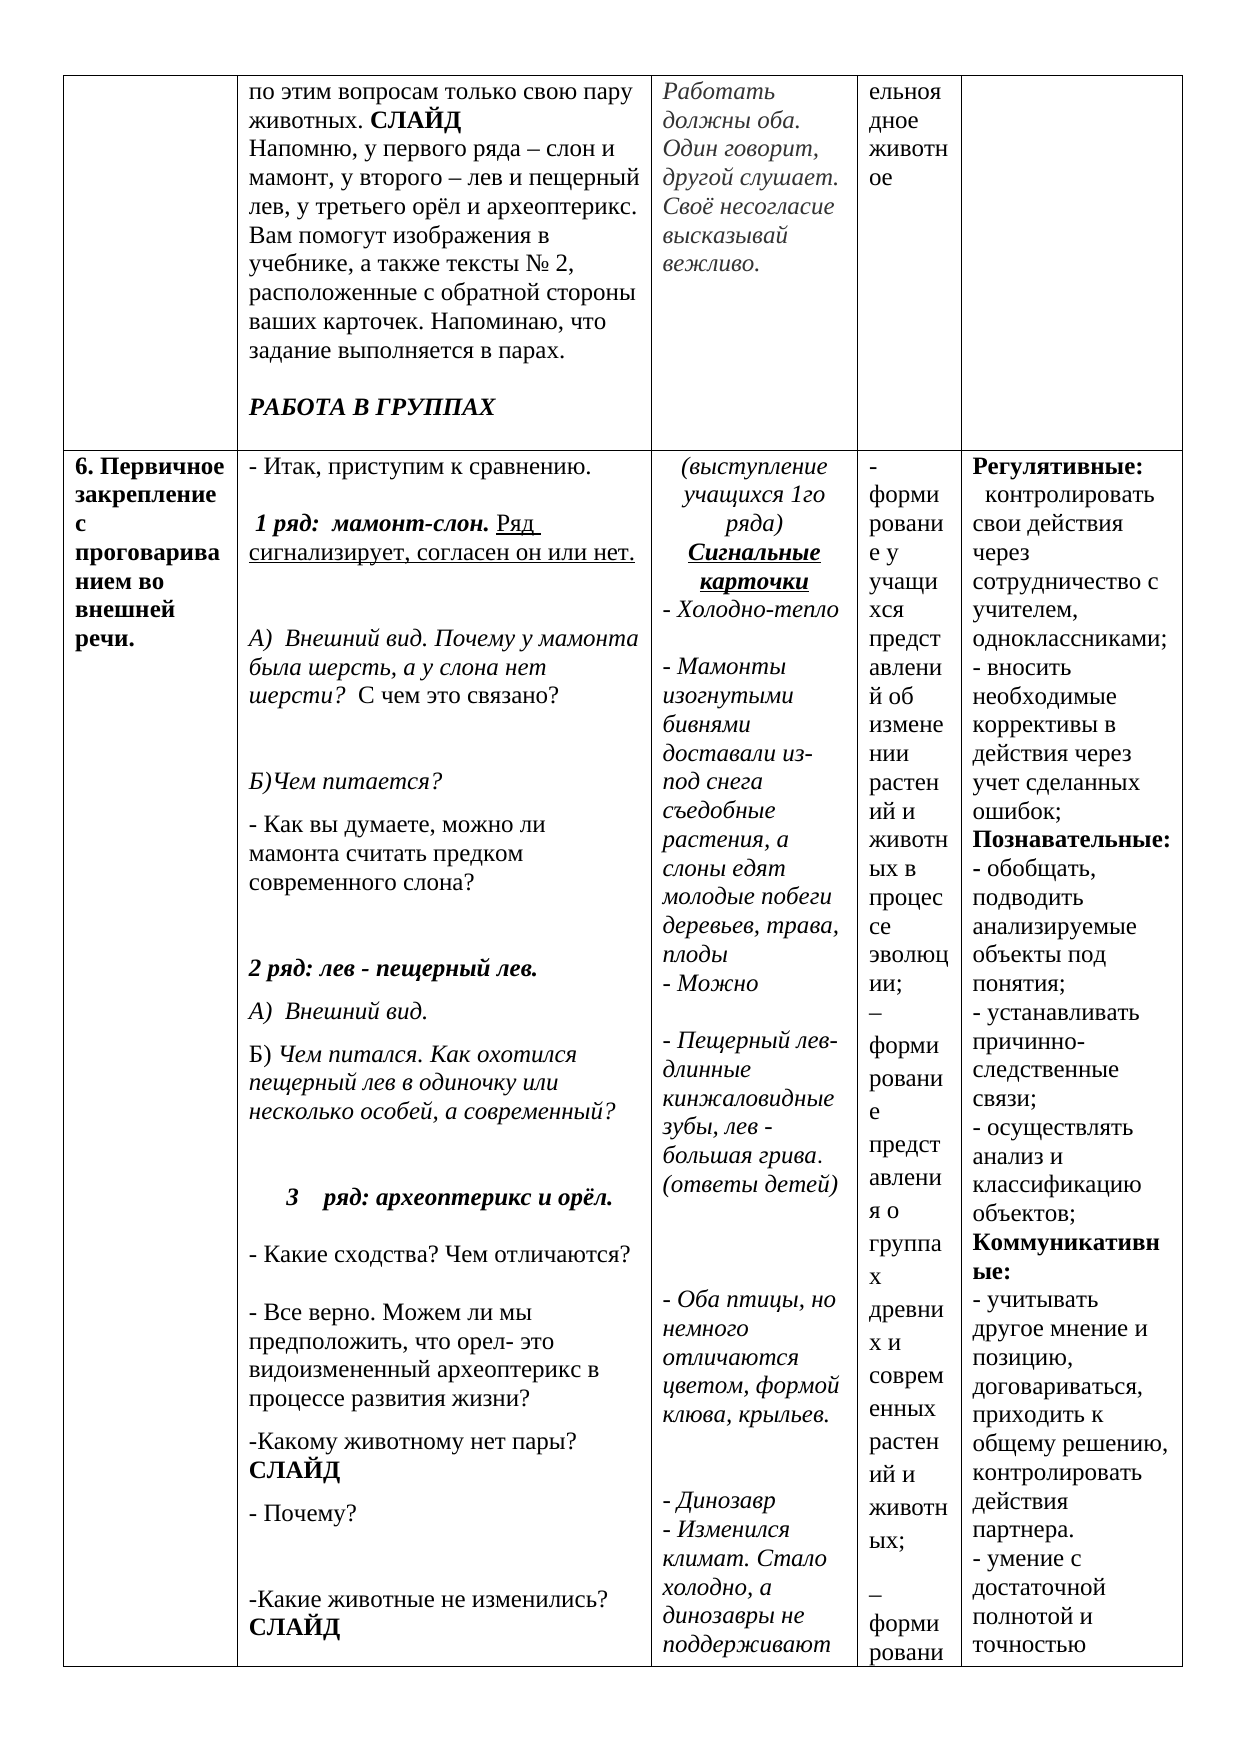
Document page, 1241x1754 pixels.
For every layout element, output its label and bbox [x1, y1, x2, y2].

table_cell [962, 451, 1182, 1666]
table_cell [858, 76, 961, 450]
table_cell [238, 76, 651, 450]
table_cell [858, 451, 961, 1666]
table_cell [238, 451, 651, 1666]
table_cell [64, 76, 237, 450]
table_cell [652, 451, 857, 1666]
table_cell [962, 76, 1182, 450]
table_cell [64, 451, 237, 1666]
table_cell [652, 76, 857, 450]
